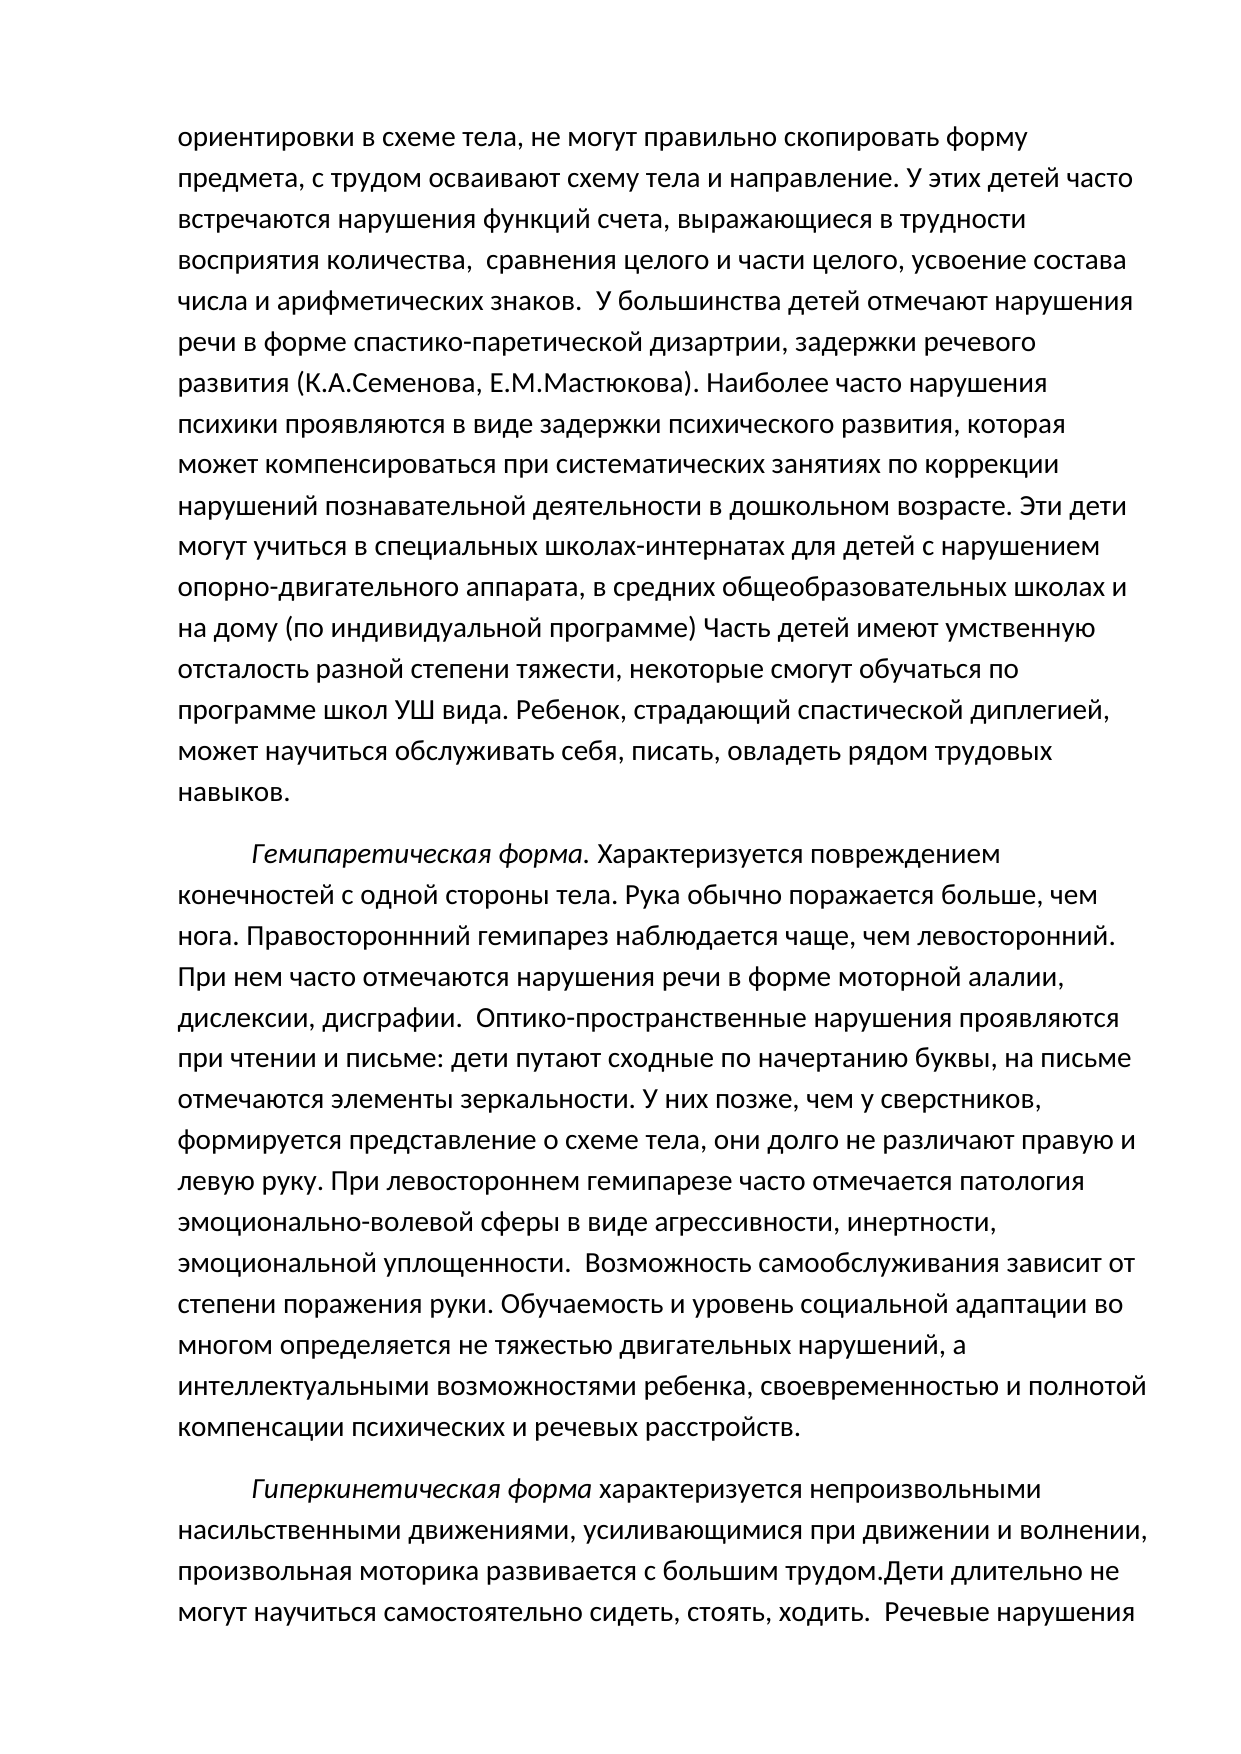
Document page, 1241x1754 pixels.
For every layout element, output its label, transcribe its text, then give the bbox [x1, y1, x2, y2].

text Гемипаретическая форма. Характеризуется повреждением конечностей с одной стороны тела. Рука обычно поражается больше, чем нога. Правостороннний гемипарез наблюдается чаще, чем левосторонний. При нем часто отмечаются нарушения речи в форме моторной алалии, дислексии, дисграфии. Оптико-пространственные нарушения проявляются при чтении и письме: дети путают сходные по начертанию буквы, на письме отмечаются элементы зеркальности. У них позже, чем у сверстников, формируется представление о схеме тела, они долго не различают правую и левую руку. При левостороннем гемипарезе часто отмечается патология эмоционально-волевой сферы в виде агрессивности, инертности, эмоциональной уплощенности. Возможность самообслуживания зависит от степени поражения руки. Обучаемость и уровень социальной адаптации во многом определяется не тяжестью двигательных нарушений, а интеллектуальными возможностями ребенка, своевременностью и полнотой компенсации психических и речевых расстройств. [177, 835, 1152, 1444]
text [177, 118, 1152, 809]
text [177, 1470, 1152, 1628]
